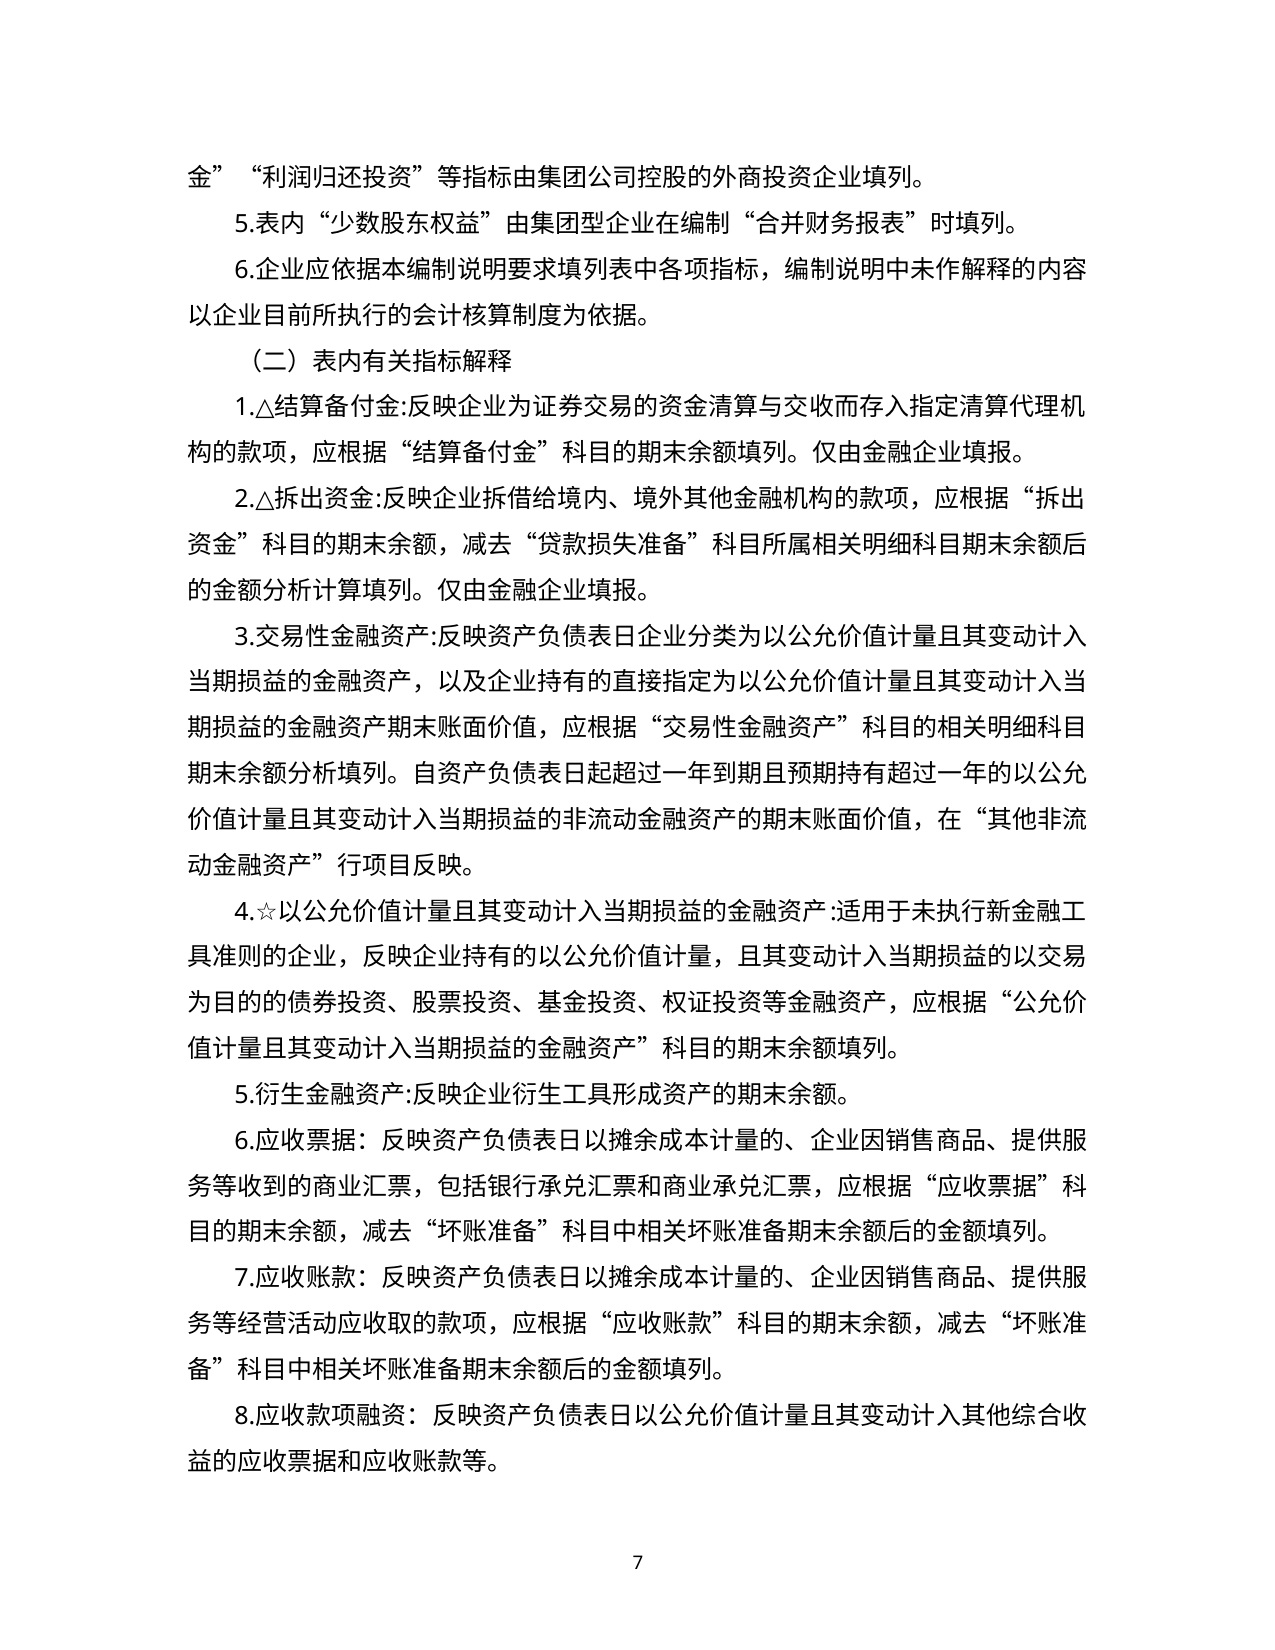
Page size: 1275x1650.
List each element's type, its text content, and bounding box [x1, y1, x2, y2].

text 6.应收票据：反映资产负债表日以摊余成本计量的、企业因销售商品、提供服务等收到的商业汇票，包括银行承兑汇票和商业承兑汇票，应根据“应收票据”科目的期末余额，减去“坏账准备”科目中相关坏账准备期末余额后的金额填列。 [187, 1112, 1087, 1250]
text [187, 150, 1087, 196]
text 6.企业应依据本编制说明要求填列表中各项指标，编制说明中未作解释的内容以企业目前所执行的会计核算制度为依据。 [187, 242, 1087, 333]
text 5.衍生金融资产:反映企业衍生工具形成资产的期末余额。 [187, 1067, 1087, 1112]
text 7.应收账款：反映资产负债表日以摊余成本计量的、企业因销售商品、提供服务等经营活动应收取的款项，应根据“应收账款”科目的期末余额，减去“坏账准备”科目中相关坏账准备期末余额后的金额填列。 [187, 1250, 1087, 1387]
text 4.☆以公允价值计量且其变动计入当期损益的金融资产:适用于未执行新金融工具准则的企业，反映企业持有的以公允价值计量，且其变动计入当期损益的以交易为目的的债券投资、股票投资、基金投资、权证投资等金融资产，应根据“公允价值计量且其变动计入当期损益的金融资产”科目的期末余额填列。 [187, 883, 1087, 1067]
text 3.交易性金融资产:反映资产负债表日企业分类为以公允价值计量且其变动计入当期损益的金融资产，以及企业持有的直接指定为以公允价值计量且其变动计入当期损益的金融资产期末账面价值，应根据“交易性金融资产”科目的相关明细科目期末余额分析填列。自资产负债表日起超过一年到期且预期持有超过一年的以公允价值计量且其变动计入当期损益的非流动金融资产的期末账面价值，在“其他非流动金融资产”行项目反映。 [187, 608, 1087, 883]
text 1.△结算备付金:反映企业为证券交易的资金清算与交收而存入指定清算代理机构的款项，应根据“结算备付金”科目的期末余额填列。仅由金融企业填报。 [187, 379, 1087, 471]
text （二）表内有关指标解释 [187, 333, 1087, 379]
text 5.表内“少数股东权益”由集团型企业在编制“合并财务报表”时填列。 [187, 196, 1087, 242]
text 8.应收款项融资：反映资产负债表日以公允价值计量且其变动计入其他综合收益的应收票据和应收账款等。 [187, 1387, 1087, 1479]
text 2.△拆出资金:反映企业拆借给境内、境外其他金融机构的款项，应根据“拆出资金”科目的期末余额，减去“贷款损失准备”科目所属相关明细科目期末余额后的金额分析计算填列。仅由金融企业填报。 [187, 471, 1087, 608]
